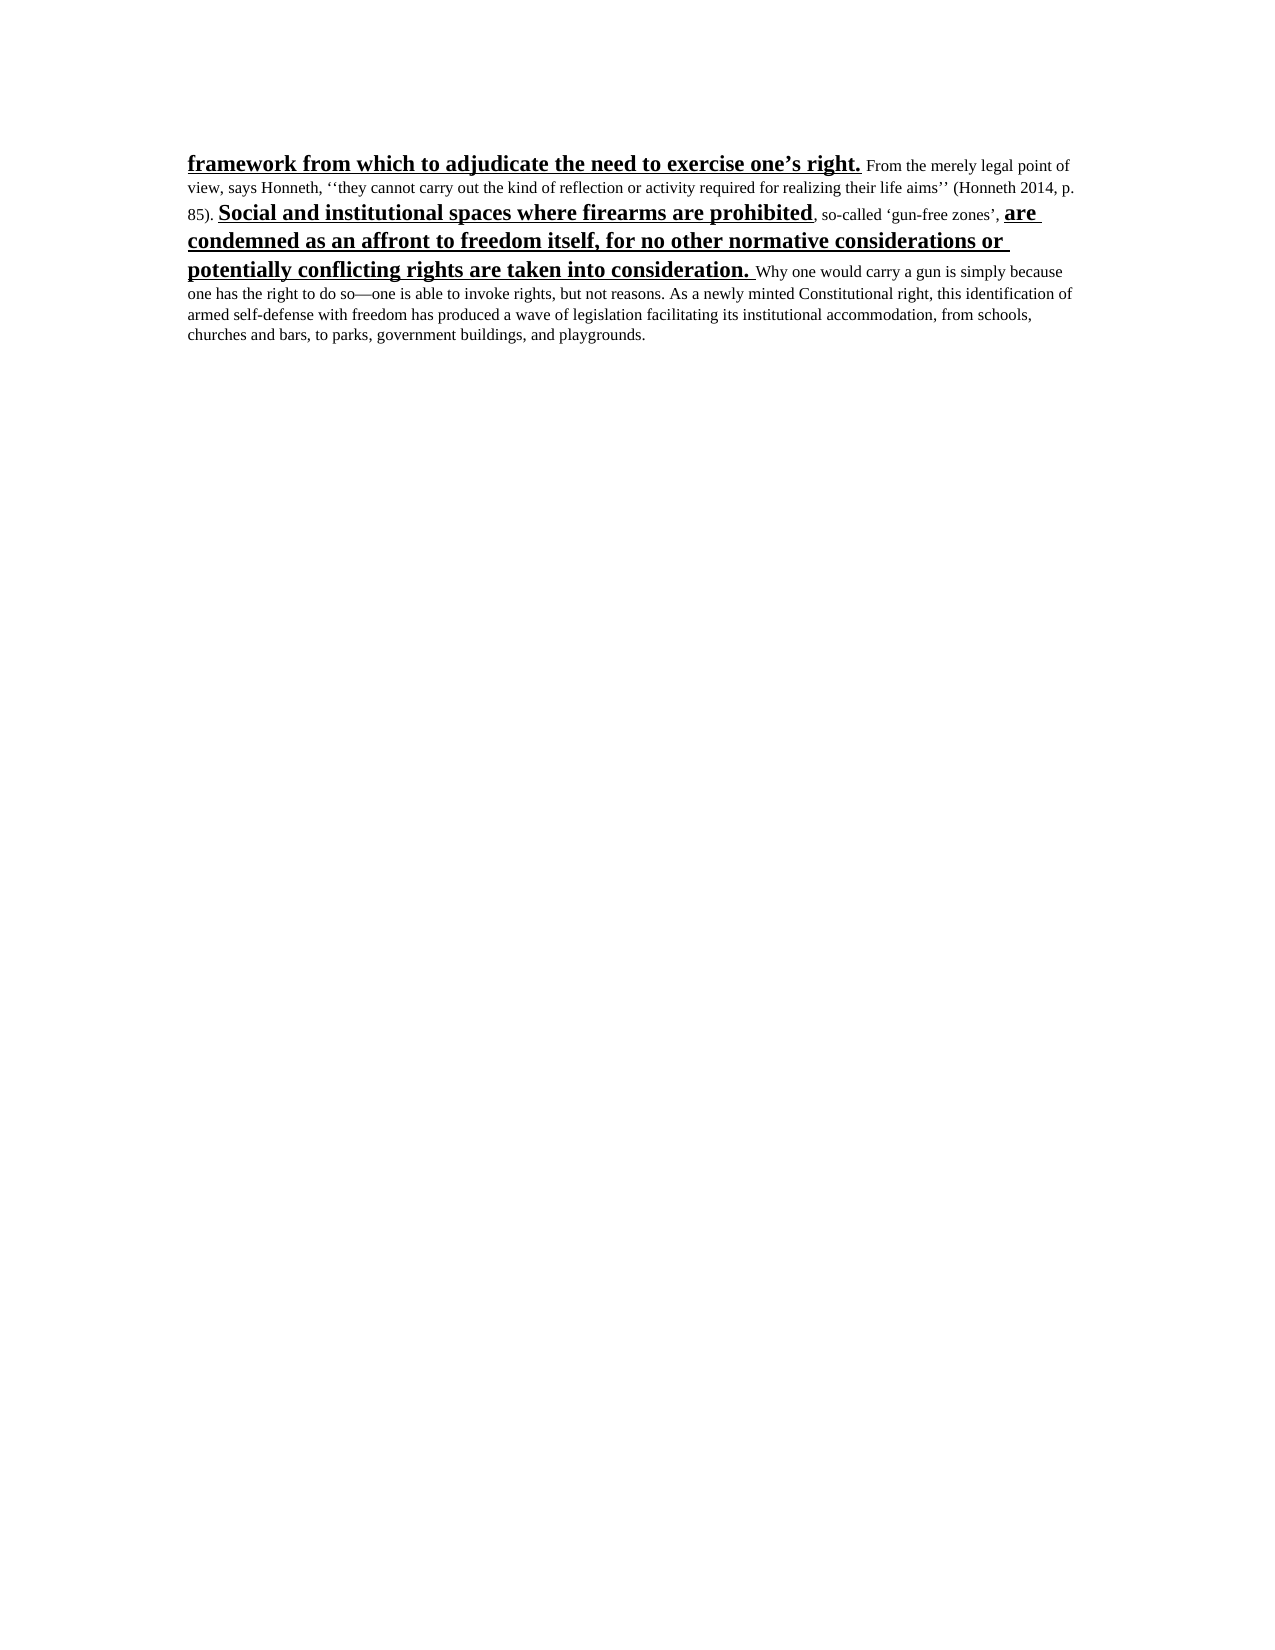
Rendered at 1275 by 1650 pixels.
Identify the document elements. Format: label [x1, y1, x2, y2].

text [187, 150, 1087, 344]
